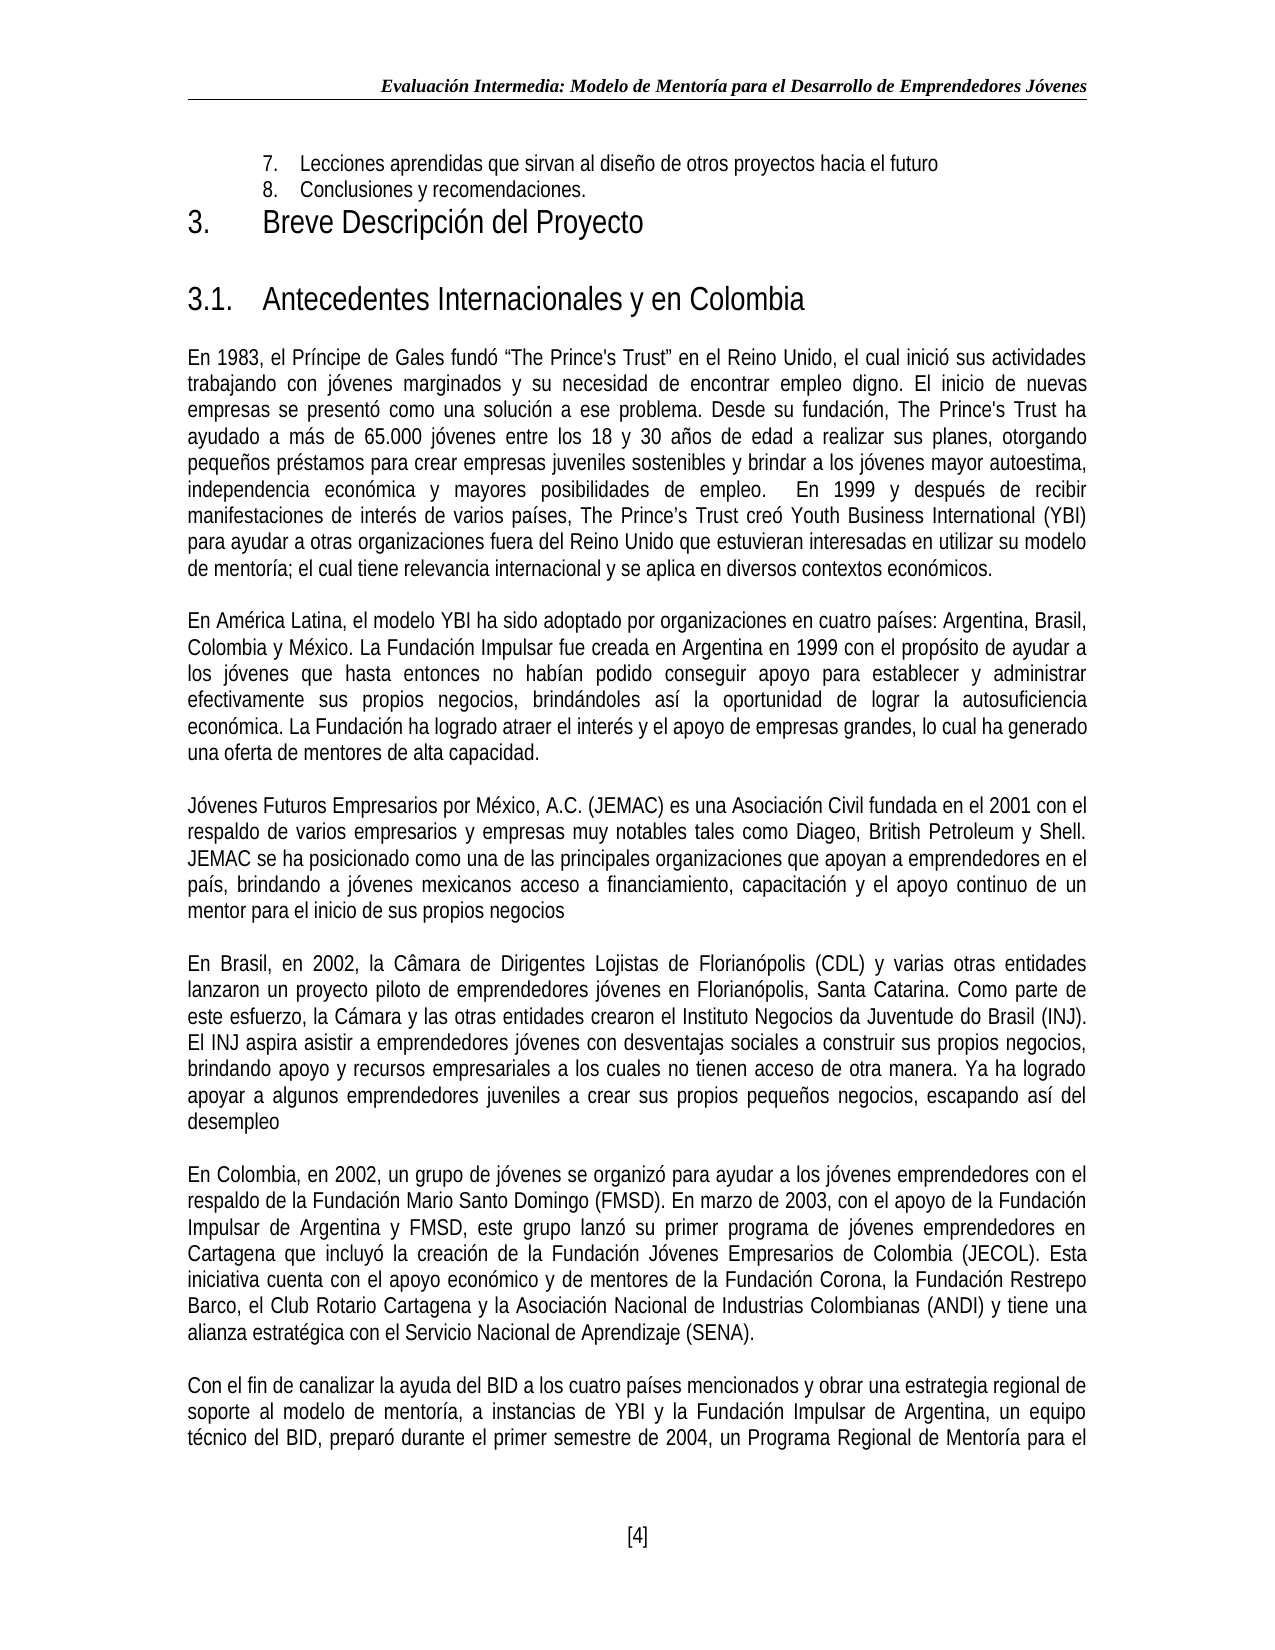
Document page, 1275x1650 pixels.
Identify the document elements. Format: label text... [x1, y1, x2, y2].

text Jóvenes Futuros Empresarios por México, A.C. (JEMAC) es una Asociación Civil fundada en el 2001 con el respaldo de varios empresarios y empresas muy notables tales como Diageo, British Petroleum y Shell. JEMAC se ha posicionado como una de las principales organizaciones que apoyan a emprendedores en el país, brindando a jóvenes mexicanos acceso a financiamiento, capacitación y el apoyo continuo de un mentor para el inicio de sus propios negocios [187, 792, 1087, 923]
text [187, 1372, 1087, 1451]
text En Brasil, en 2002, la Câmara de Dirigentes Lojistas de Florianópolis (CDL) y varias otras entidades lanzaron un proyecto piloto de emprendedores jóvenes en Florianópolis, Santa Catarina. Como parte de este esfuerzo, la Cámara y las otras entidades crearon el Instituto Negocios da Juventude do Brasil (INJ). El INJ aspira asistir a emprendedores jóvenes con desventajas sociales a construir sus propios negocios, brindando apoyo y recursos empresariales a los cuales no tienen acceso de otra manera. Ya ha logrado apoyar a algunos emprendedores juveniles a crear sus propios pequeños negocios, escapando así del desempleo [187, 950, 1087, 1134]
list Lecciones aprendidas que sirvan al diseño de otros proyectos hacia el futuro [262, 150, 1087, 176]
text 3.1. Antecedentes Internacionales y en Colombia [187, 279, 1087, 317]
text En 1983, el Príncipe de Gales fundó “The Prince's Trust” en el Reino Unido, el cual inició sus actividades trabajando con jóvenes marginados y su necesidad de encontrar empleo digno. El inicio de nuevas empresas se presentó como una solución a ese problema. Desde su fundación, The Prince's Trust ha ayudado a más de 65.000 jóvenes entre los 18 y 30 años de edad a realizar sus planes, otorgando pequeños préstamos para crear empresas juveniles sostenibles y brindar a los jóvenes mayor autoestima, independencia económica y mayores posibilidades de empleo. En 1999 y después de recibir manifestaciones de interés de varios países, The Prince’s Trust creó Youth Business International (YBI) para ayudar a otras organizaciones fuera del Reino Unido que estuvieran interesadas en utilizar su modelo de mentoría; el cual tiene relevancia internacional y se aplica en diversos contextos económicos. [187, 344, 1087, 581]
text 3. Breve Descripción del Proyecto [187, 203, 1087, 241]
list Conclusiones y recomendaciones. [262, 176, 1087, 203]
text En América Latina, el modelo YBI ha sido adoptado por organizaciones en cuatro países: Argentina, Brasil, Colombia y México. La Fundación Impulsar fue creada en Argentina en 1999 con el propósito de ayudar a los jóvenes que hasta entonces no habían podido conseguir apoyo para establecer y administrar efectivamente sus propios negocios, brindándoles así la oportunidad de lograr la autosuficiencia económica. La Fundación ha logrado atraer el interés y el apoyo de empresas grandes, lo cual ha generado una oferta de mentores de alta capacidad. [187, 607, 1087, 765]
text En Colombia, en 2002, un grupo de jóvenes se organizó para ayudar a los jóvenes emprendedores con el respaldo de la Fundación Mario Santo Domingo (FMSD). En marzo de 2003, con el apoyo de la Fundación Impulsar de Argentina y FMSD, este grupo lanzó su primer programa de jóvenes emprendedores en Cartagena que incluyó la creación de la Fundación Jóvenes Empresarios de Colombia (JECOL). Esta iniciativa cuenta con el apoyo económico y de mentores de la Fundación Corona, la Fundación Restrepo Barco, el Club Rotario Cartagena y la Asociación Nacional de Industrias Colombianas (ANDI) y tiene una alianza estratégica con el Servicio Nacional de Aprendizaje (SENA). [187, 1161, 1087, 1345]
